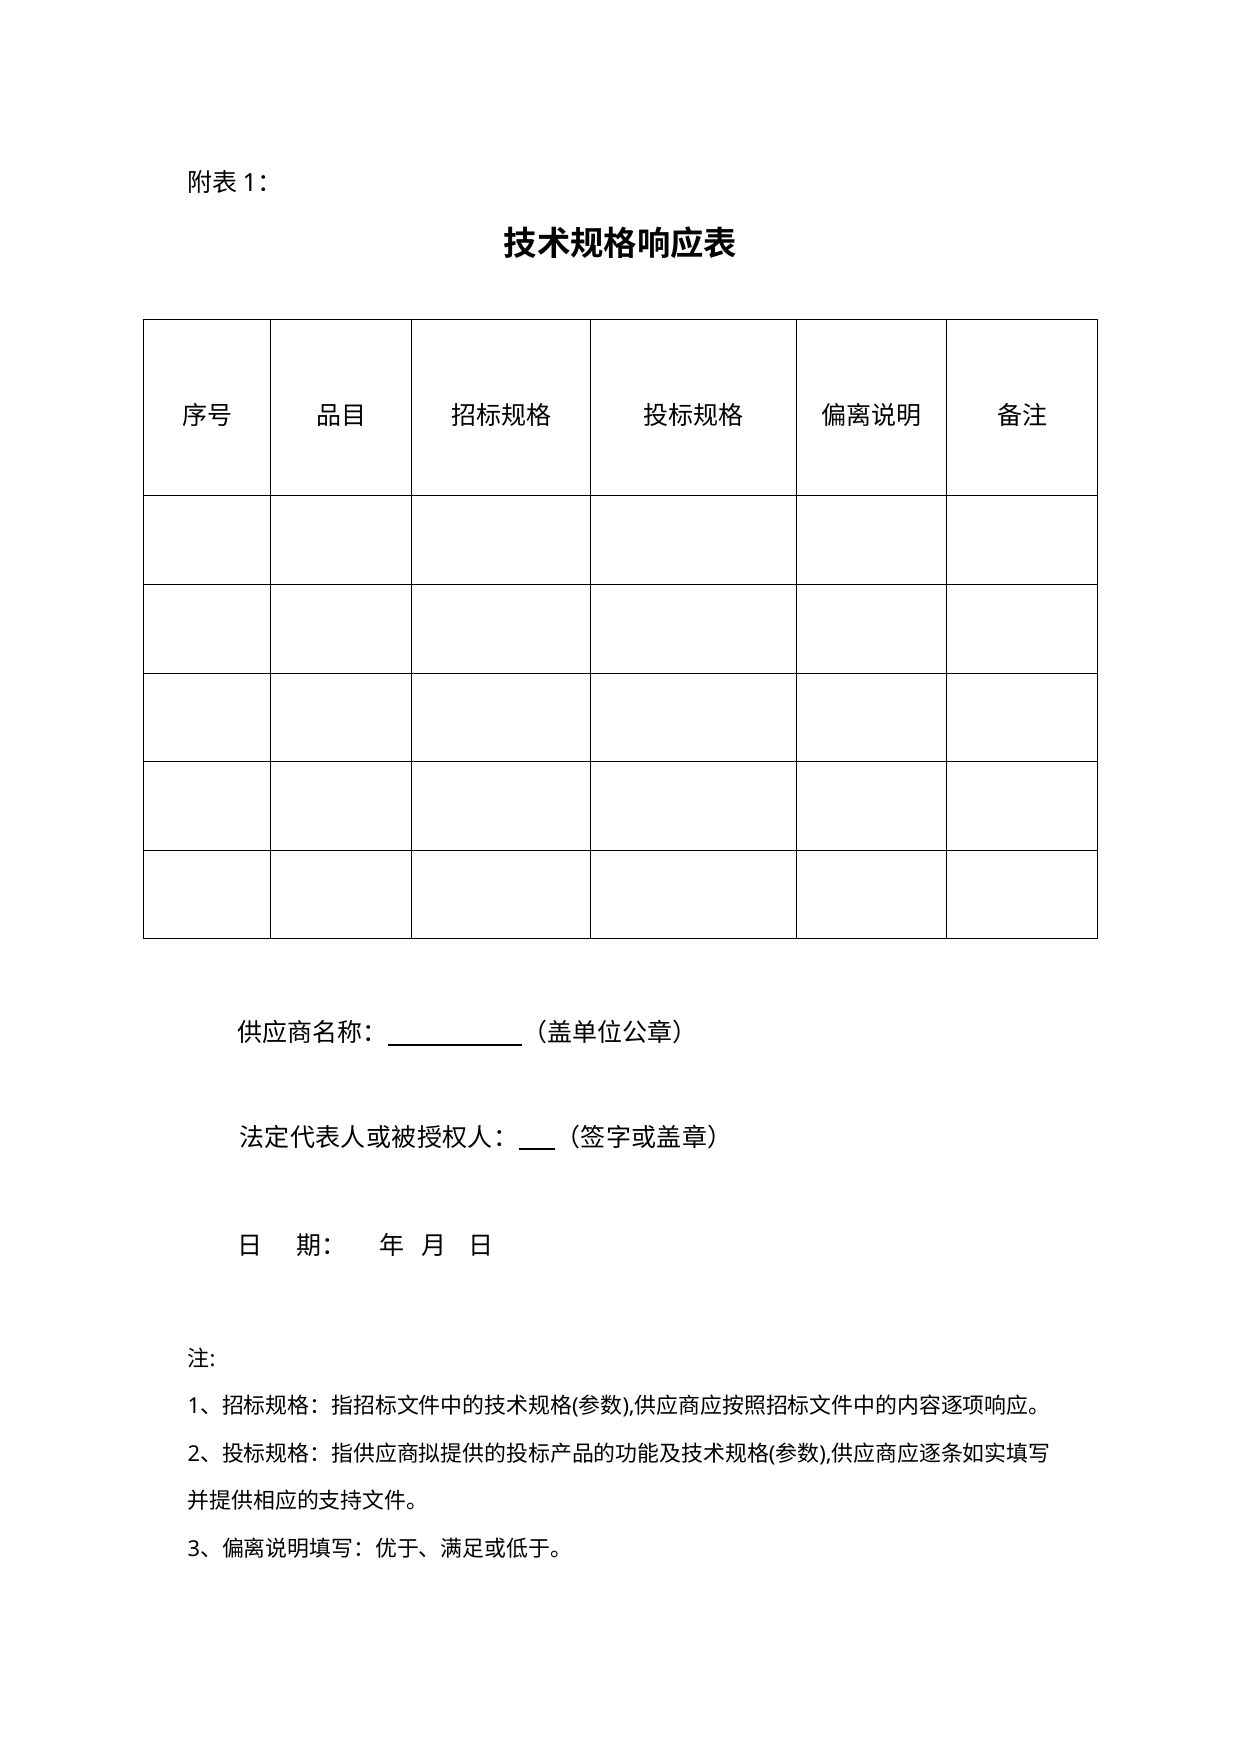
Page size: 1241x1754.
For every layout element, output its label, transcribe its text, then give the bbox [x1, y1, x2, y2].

table_cell [271, 851, 411, 938]
table_header 投标规格 [591, 320, 796, 495]
table_cell [144, 851, 270, 938]
table_cell [591, 585, 796, 672]
table_cell [271, 762, 411, 849]
table_cell [591, 496, 796, 584]
table_cell [947, 585, 1097, 672]
table_cell [947, 851, 1097, 938]
text 3、偏离说明填写：优于、满足或低于。 [187, 1531, 1053, 1563]
table_cell [412, 851, 590, 938]
text 供应商名称： （盖单位公章） [187, 998, 1053, 1052]
table_cell [947, 762, 1097, 849]
table_header 序号 [144, 320, 270, 495]
table_cell [797, 762, 946, 849]
table_cell [144, 585, 270, 672]
table_cell [797, 585, 946, 672]
table_cell [947, 674, 1097, 761]
table_cell [591, 674, 796, 761]
table_header 品目 [271, 320, 411, 495]
text 法定代表人或被授权人： （签字或盖章） [187, 1104, 1053, 1157]
table_cell [412, 496, 590, 584]
table_header 偏离说明 [797, 320, 946, 495]
text 1、招标规格：指招标文件中的技术规格(参数),供应商应按照招标文件中的内容逐项响应。 [187, 1388, 1053, 1420]
table_header 备注 [947, 320, 1097, 495]
table_cell [947, 496, 1097, 584]
table_cell [412, 674, 590, 761]
table_cell [271, 585, 411, 672]
table_cell [591, 851, 796, 938]
table_cell [412, 585, 590, 672]
table_cell [797, 674, 946, 761]
table_cell [271, 674, 411, 761]
table_cell [144, 674, 270, 761]
table_cell [797, 496, 946, 584]
text 技术规格响应表 [187, 216, 1053, 264]
table_cell [797, 851, 946, 938]
table_cell [144, 762, 270, 849]
text 注: [187, 1341, 1053, 1372]
table_cell [412, 762, 590, 849]
table_cell [271, 496, 411, 584]
text 2、投标规格：指供应商拟提供的投标产品的功能及技术规格(参数),供应商应逐条如实填写并提供相应的支持文件。 [187, 1436, 1053, 1515]
text 日 期： 年 月 日 [187, 1211, 1053, 1265]
table_cell [144, 496, 270, 584]
text 附表1： [187, 162, 1053, 198]
table_header 招标规格 [412, 320, 590, 495]
table_cell [591, 762, 796, 849]
